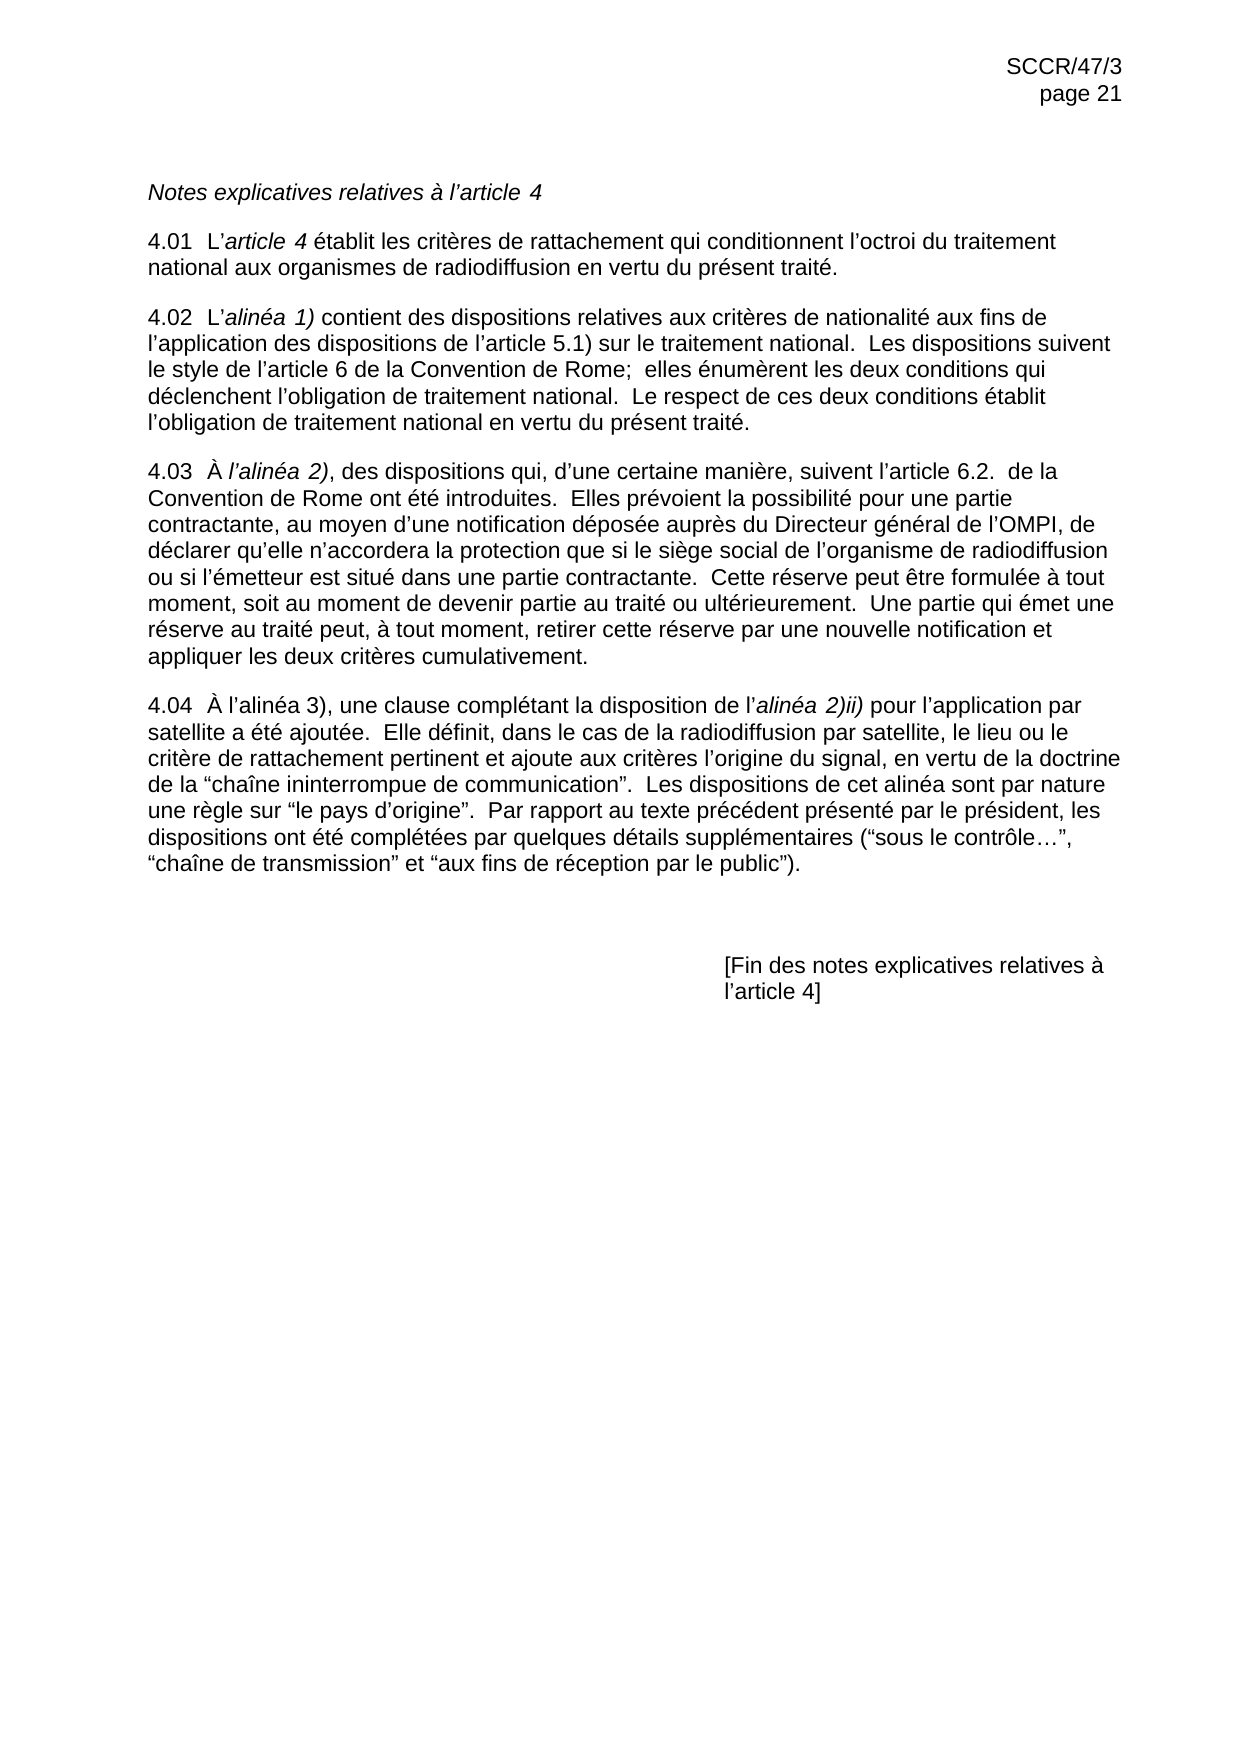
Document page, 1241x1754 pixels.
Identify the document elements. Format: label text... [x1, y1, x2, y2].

text [Fin des notes explicatives relatives à l’article 4] [724, 952, 1122, 1004]
text 4.04 À l’alinéa 3), une clause complétant la disposition de l’alinéa 2)ii) pour l’application par satellite a été ajoutée. Elle définit, dans le cas de la radiodiffusion par satellite, le lieu ou le critère de rattachement pertinent et ajoute aux critères l’origine du signal, en vertu de la doctrine de la “chaîne ininterrompue de communication”. Les dispositions de cet alinéa sont par nature une règle sur “le pays d’origine”. Par rapport au texte précédent présenté par le président, les dispositions ont été complétées par quelques détails supplémentaires (“sous le contrôle…”, “chaîne de transmission” et “aux fins de réception par le public”). [148, 692, 1122, 877]
text 4.02 L’alinéa 1) contient des dispositions relatives aux critères de nationalité aux fins de l’application des dispositions de l’article 5.1) sur le traitement national. Les dispositions suivent le style de l’article 6 de la Convention de Rome; elles énumèrent les deux conditions qui déclenchent l’obligation de traitement national. Le respect de ces deux conditions établit l’obligation de traitement national en vertu du présent traité. [148, 304, 1122, 435]
subtitle Notes explicatives relatives à l’article 4 [148, 179, 1122, 205]
text 4.03 À l’alinéa 2), des dispositions qui, d’une certaine manière, suivent l’article 6.2. de la Convention de Rome ont été introduites. Elles prévoient la possibilité pour une partie contractante, au moyen d’une notification déposée auprès du Directeur général de l’OMPI, de déclarer qu’elle n’accordera la protection que si le siège social de l’organisme de radiodiffusion ou si l’émetteur est situé dans une partie contractante. Cette réserve peut être formulée à tout moment, soit au moment de devenir partie au traité ou ultérieurement. Une partie qui émet une réserve au traité peut, à tout moment, retirer cette réserve par une nouvelle notification et appliquer les deux critères cumulativement. [148, 458, 1122, 669]
text 4.01 L’article 4 établit les critères de rattachement qui conditionnent l’octroi du traitement national aux organismes de radiodiffusion en vertu du présent traité. [148, 228, 1122, 281]
